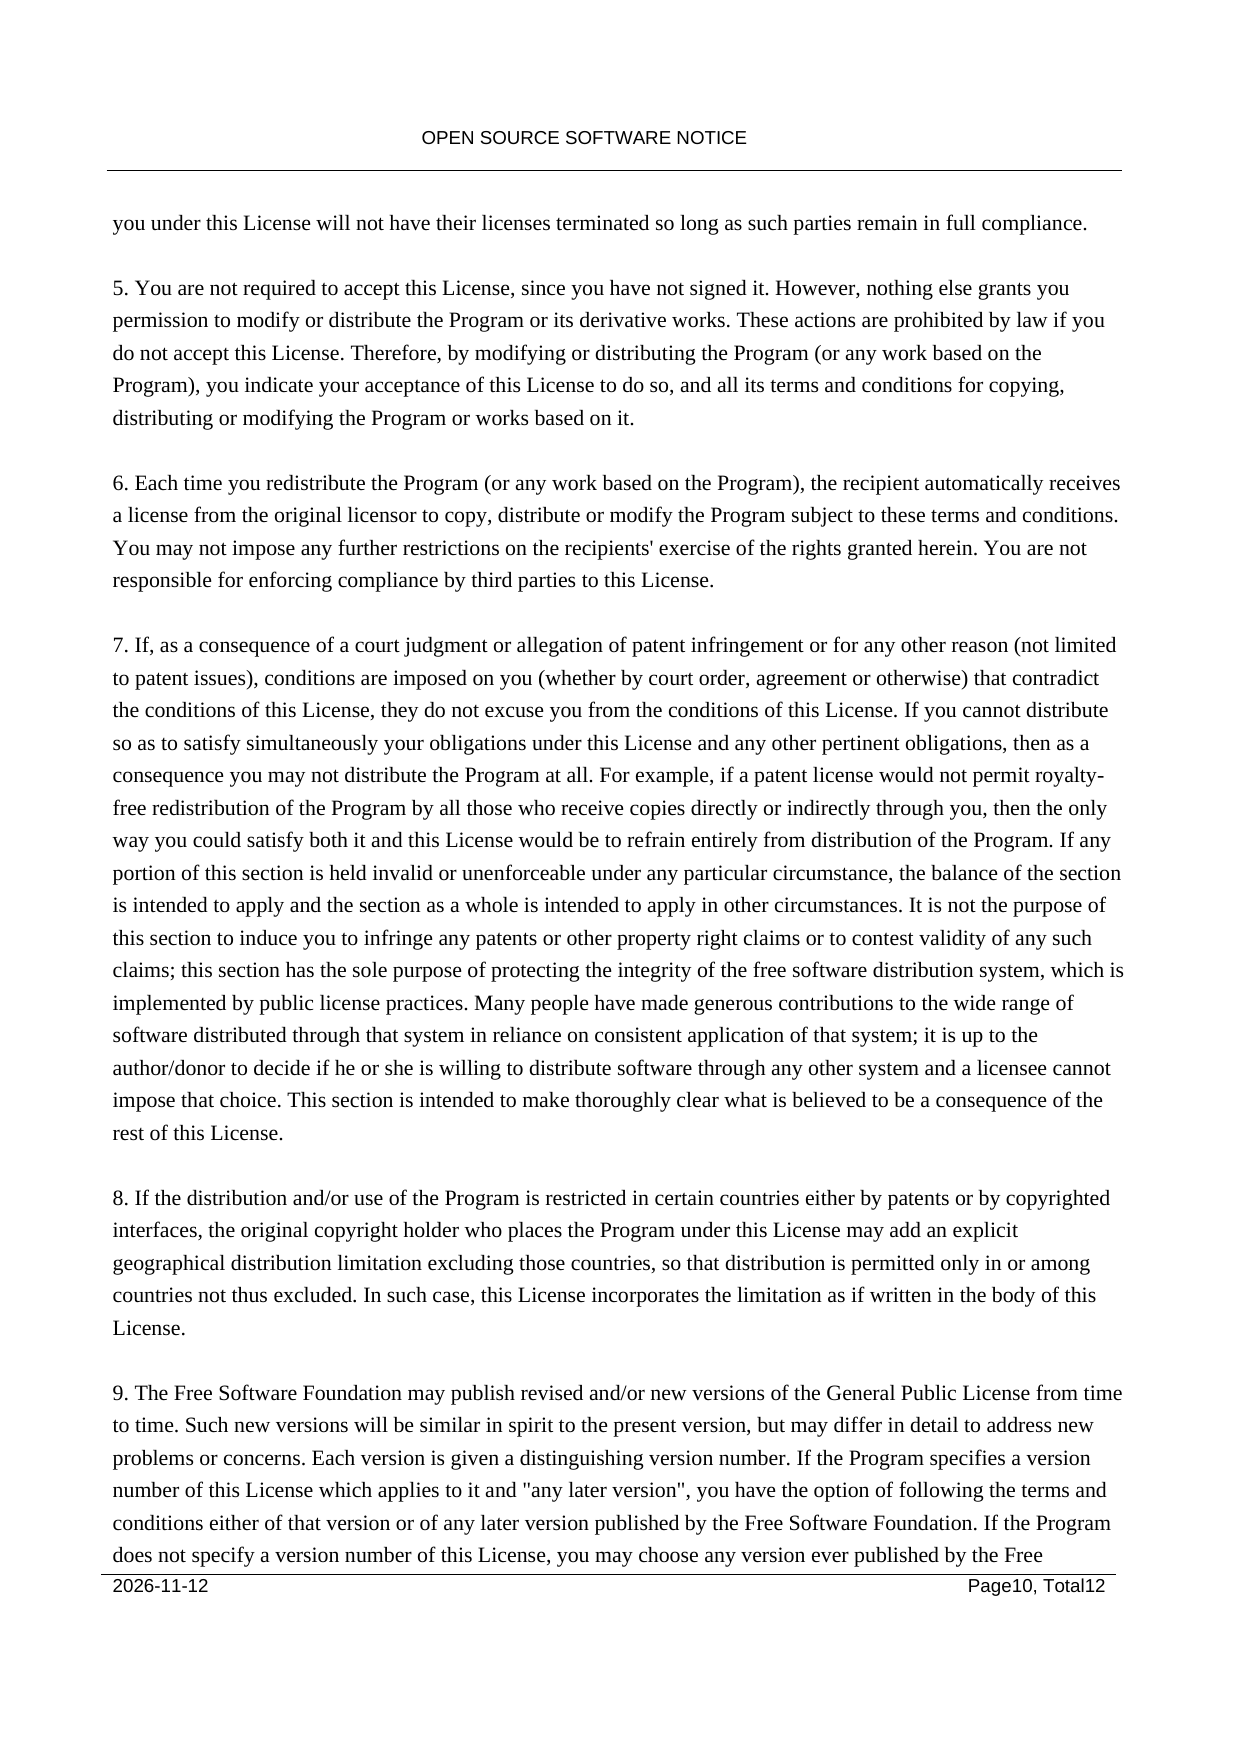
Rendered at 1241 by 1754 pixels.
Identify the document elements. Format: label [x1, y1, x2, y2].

text [112, 206, 1128, 1571]
